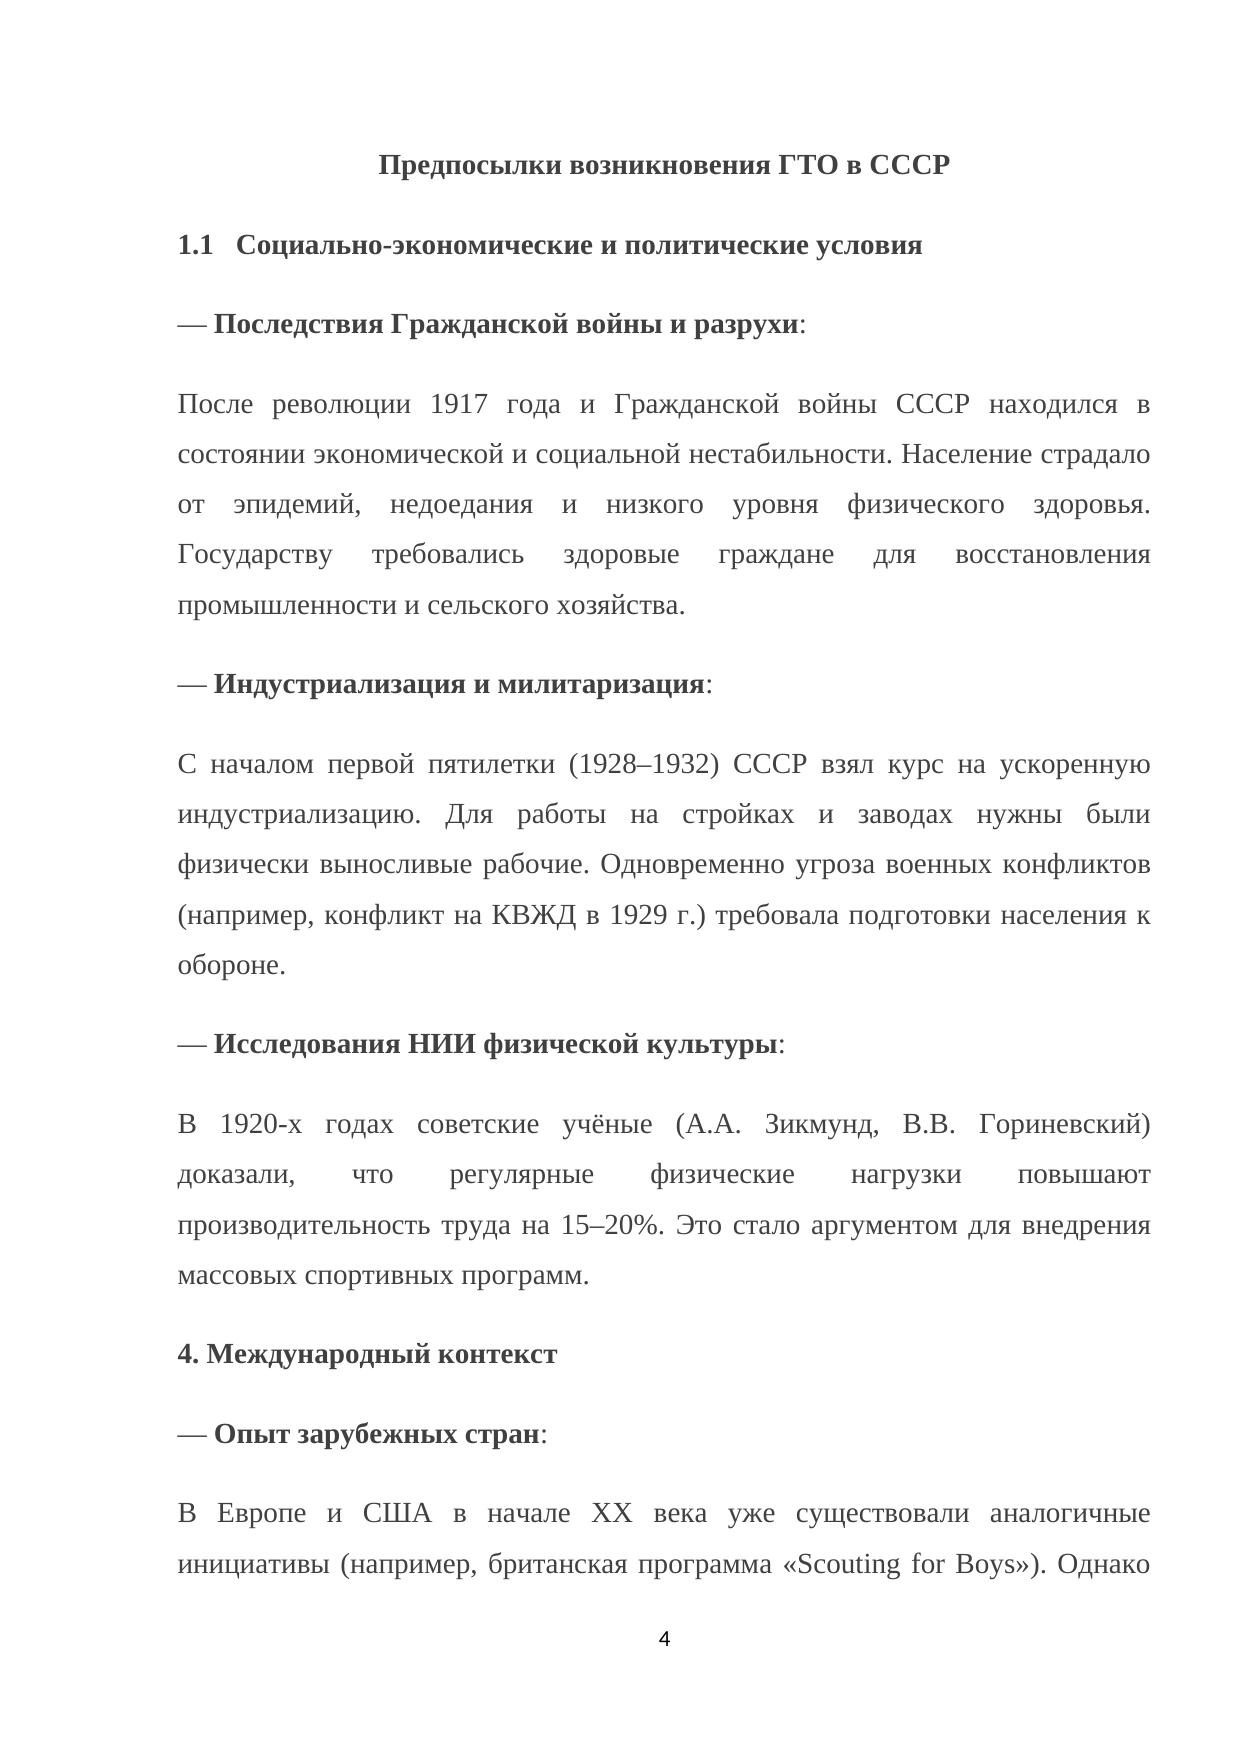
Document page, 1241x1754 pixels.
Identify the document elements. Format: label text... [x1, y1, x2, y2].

text — Исследования НИИ физической культуры: [177, 1027, 1152, 1060]
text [177, 1496, 1152, 1579]
text — Последствия Гражданской войны и разрухи: [177, 306, 1152, 340]
text — Опыт зарубежных стран: [177, 1416, 1152, 1449]
text После революции 1917 года и Гражданской войны СССР находился в состоянии экономической и социальной нестабильности. Население страдало от эпидемий, недоедания и низкого уровня физического здоровья. Государству требовались здоровые граждане для восстановления промышленности и сельского хозяйства. [177, 386, 1152, 621]
text С началом первой пятилетки (1928–1932) СССР взял курс на ускоренную индустриализацию. Для работы на стройках и заводах нужны были физически выносливые рабочие. Одновременно угроза военных конфликтов (например, конфликт на КВЖД в 1929 г.) требовала подготовки населения к обороне. [177, 746, 1152, 981]
text 4. Международный контекст [177, 1337, 1152, 1370]
text Предпосылки возникновения ГТО в СССР [177, 147, 1152, 181]
text 1.1 Социально-экономические и политические условия [177, 227, 1152, 260]
text В 1920-х годах советские учёные (А.А. Зикмунд, В.В. Гориневский) доказали, что регулярные физические нагрузки повышают производительность труда на 15–20%. Это стало аргументом для внедрения массовых спортивных программ. [177, 1106, 1152, 1291]
text — Индустриализация и милитаризация: [177, 666, 1152, 700]
